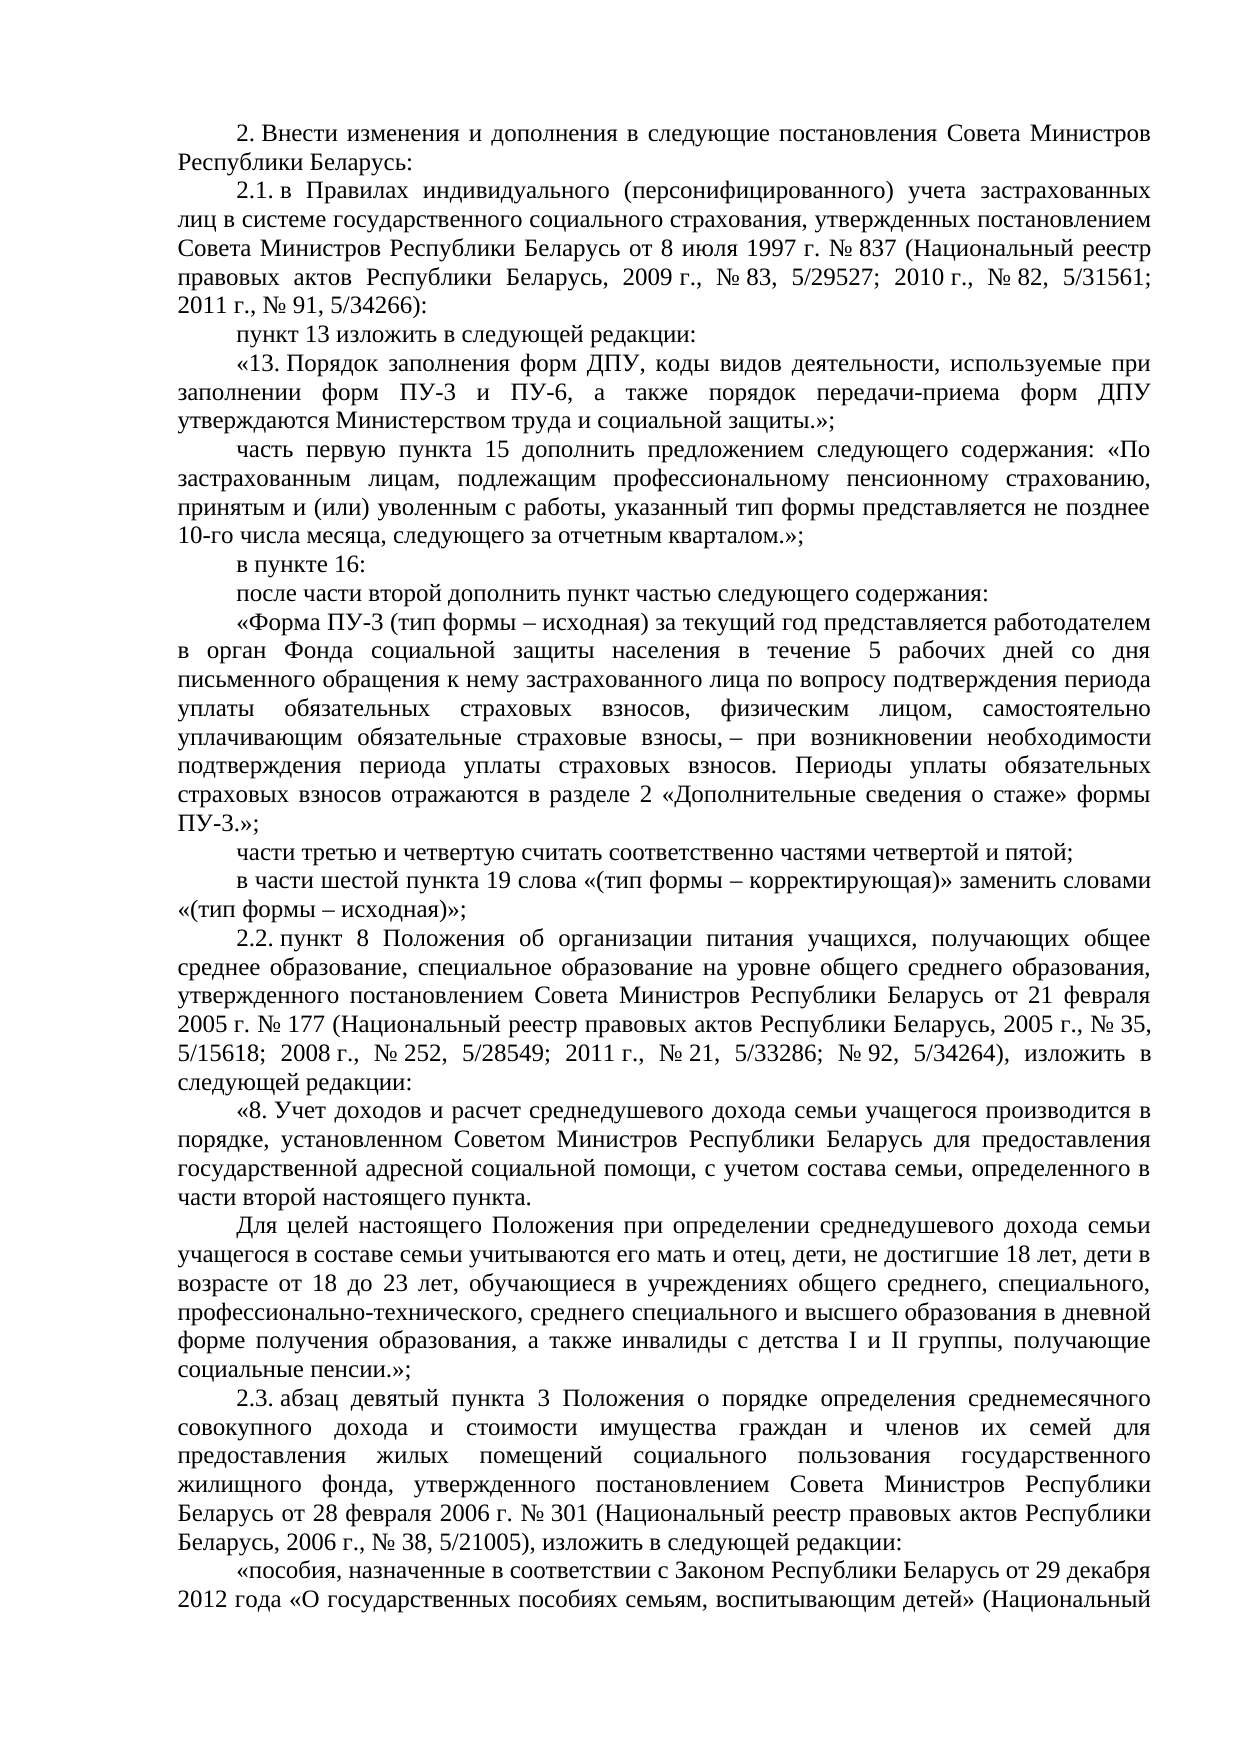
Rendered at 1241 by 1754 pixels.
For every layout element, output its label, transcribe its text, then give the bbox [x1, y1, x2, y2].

text «8. Учет доходов и расчет среднедушевого дохода семьи учащегося производится в порядке, установленном Советом Министров Республики Беларусь для предоставления государственной адресной социальной помощи, с учетом состава семьи, определенного в части второй настоящего пункта. [177, 1096, 1152, 1211]
text пункт 13 изложить в следующей редакции: [177, 319, 1152, 348]
text часть первую пункта 15 дополнить предложением следующего содержания: «По застрахованным лицам, подлежащим профессиональному пенсионному страхованию, принятым и (или) уволенным с работы, указанный тип формы представляется не позднее 10-го числа месяца, следующего за отчетным кварталом.»; [177, 434, 1152, 549]
text в пункте 16: [177, 549, 1152, 578]
text 2.2. пункт 8 Положения об организации питания учащихся, получающих общее среднее образование, специальное образование на уровне общего среднего образования, утвержденного постановлением Совета Министров Республики Беларусь от 21 февраля 2005 г. № 177 (Национальный реестр правовых актов Республики Беларусь, 2005 г., № 35, 5/15618; 2008 г., № 252, 5/28549; 2011 г., № 21, 5/33286; № 92, 5/34264), изложить в следующей редакции: [177, 923, 1152, 1096]
text 2.3. абзац девятый пункта 3 Положения о порядке определения среднемесячного совокупного дохода и стоимости имущества граждан и членов их семей для предоставления жилых помещений социального пользования государственного жилищного фонда, утвержденного постановлением Совета Министров Республики Беларусь от 28 февраля 2006 г. № 301 (Национальный реестр правовых актов Республики Беларусь, 2006 г., № 38, 5/21005), изложить в следующей редакции: [177, 1383, 1152, 1556]
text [177, 1556, 1152, 1613]
text в части шестой пункта 19 слова «(тип формы – корректирующая)» заменить словами «(тип формы – исходная)»; [177, 866, 1152, 923]
text после части второй дополнить пункт частью следующего содержания: [177, 578, 1152, 607]
text 2.1. в Правилах индивидуального (персонифицированного) учета застрахованных лиц в системе государственного социального страхования, утвержденных постановлением Совета Министров Республики Беларусь от 8 июля 1997 г. № 837 (Национальный реестр правовых актов Республики Беларусь, 2009 г., № 83, 5/29527; 2010 г., № 82, 5/31561; 2011 г., № 91, 5/34266): [177, 176, 1152, 319]
text Для целей настоящего Положения при определении среднедушевого дохода семьи учащегося в составе семьи учитываются его мать и отец, дети, не достигшие 18 лет, дети в возрасте от 18 до 23 лет, обучающиеся в учреждениях общего среднего, специального, профессионально-технического, среднего специального и высшего образования в дневной форме получения образования, а также инвалиды с детства I и II группы, получающие социальные пенсии.»; [177, 1211, 1152, 1383]
text 2. Внести изменения и дополнения в следующие постановления Совета Министров Республики Беларусь: [177, 118, 1152, 176]
text «13. Порядок заполнения форм ДПУ, коды видов деятельности, используемые при заполнении форм ПУ-3 и ПУ-6, а также порядок передачи-приема форм ДПУ утверждаются Министерством труда и социальной защиты.»; [177, 348, 1152, 434]
text части третью и четвертую считать соответственно частями четвертой и пятой; [177, 837, 1152, 866]
text «Форма ПУ-3 (тип формы – исходная) за текущий год представляется работодателем в орган Фонда социальной защиты населения в течение 5 рабочих дней со дня письменного обращения к нему застрахованного лица по вопросу подтверждения периода уплаты обязательных страховых взносов, физическим лицом, самостоятельно уплачивающим обязательные страховые взносы, – при возникновении необходимости подтверждения периода уплаты страховых взносов. Периоды уплаты обязательных страховых взносов отражаются в разделе 2 «Дополнительные сведения о стаже» формы ПУ-3.»; [177, 607, 1152, 837]
